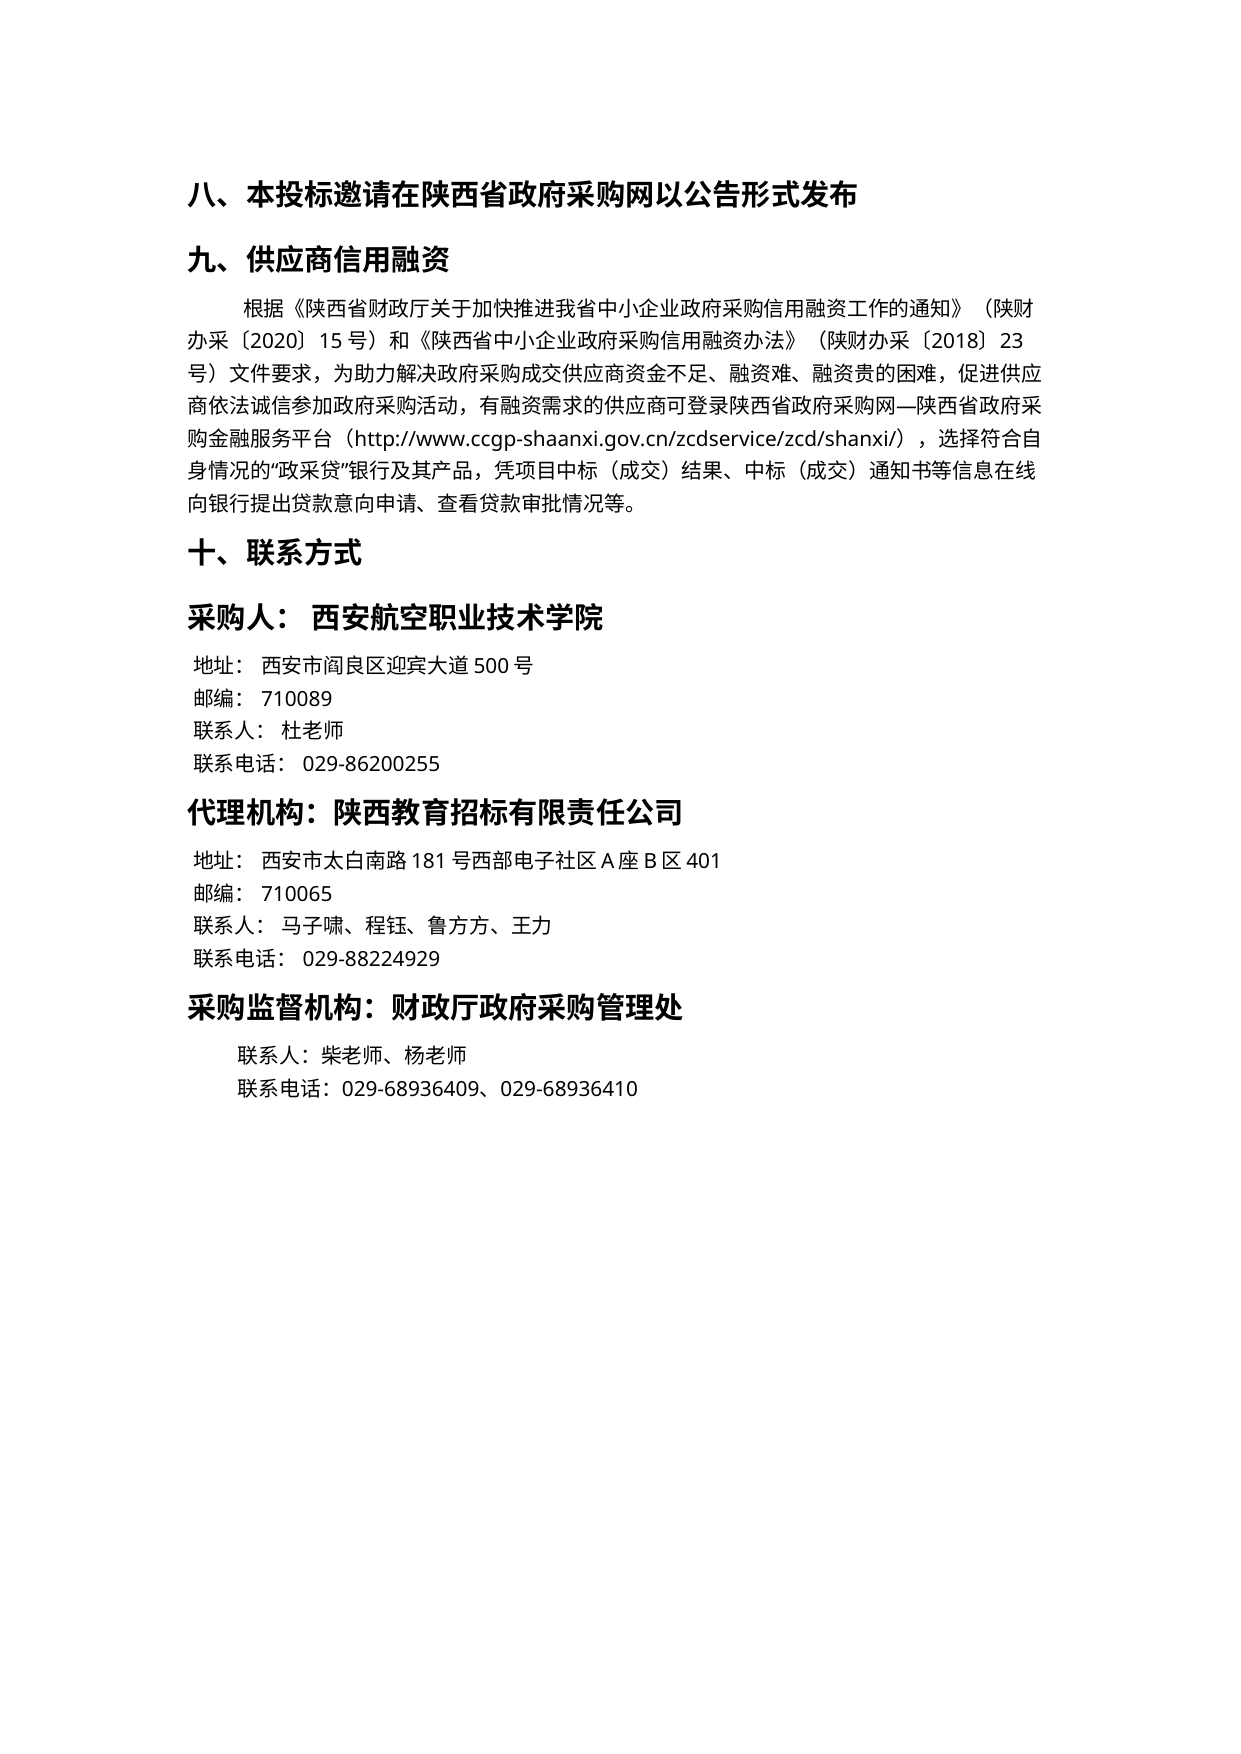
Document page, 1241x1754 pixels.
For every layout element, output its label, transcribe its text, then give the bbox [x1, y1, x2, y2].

text 采购监督机构：财政厅政府采购管理处 [187, 974, 1053, 1039]
text 联系电话： 029-88224929 [187, 942, 1053, 974]
text 联系人： 杜老师 [187, 714, 1053, 747]
text 联系人：柴老师、杨老师 [187, 1039, 1053, 1072]
text 联系人： 马子啸、程钰、鲁方方、王力 [187, 909, 1053, 942]
text 邮编： 710089 [187, 682, 1053, 714]
text 八、本投标邀请在陕西省政府采购网以公告形式发布 [187, 162, 1053, 227]
text 联系电话：029-68936409、029-68936410 [187, 1072, 1053, 1104]
text 十、联系方式 [187, 519, 1053, 584]
text 联系电话： 029-86200255 [187, 747, 1053, 779]
text 地址： 西安市阎良区迎宾大道500号 [187, 649, 1053, 682]
text 代理机构：陕西教育招标有限责任公司 [187, 779, 1053, 844]
text 采购人： 西安航空职业技术学院 [187, 584, 1053, 649]
text 地址： 西安市太白南路181号西部电子社区A座B区401 [187, 844, 1053, 877]
text 根据《陕西省财政厅关于加快推进我省中小企业政府采购信用融资工作的通知》（陕财办采〔2020〕15 号）和《陕西省中小企业政府采购信用融资办法》（陕财办采〔2018〕23 号）文件要求，为助力解决政府采购成交供应商资金不足、融资难、融资贵的困难，促进供应商依法诚信参加政府采购活动，有融资需求的供应商可登录陕西省政府采购网—陕西省政府采购金融服务平台（http://www.ccgp-shaanxi.gov.cn/zcdservice/zcd/shanxi/），选择符合自身情况的“政采贷”银行及其产品，凭项目中标（成交）结果、中标（成交）通知书等信息在线向银行提出贷款意向申请、查看贷款审批情况等。 [187, 292, 1053, 519]
text 九、供应商信用融资 [187, 227, 1053, 292]
text 邮编： 710065 [187, 877, 1053, 909]
